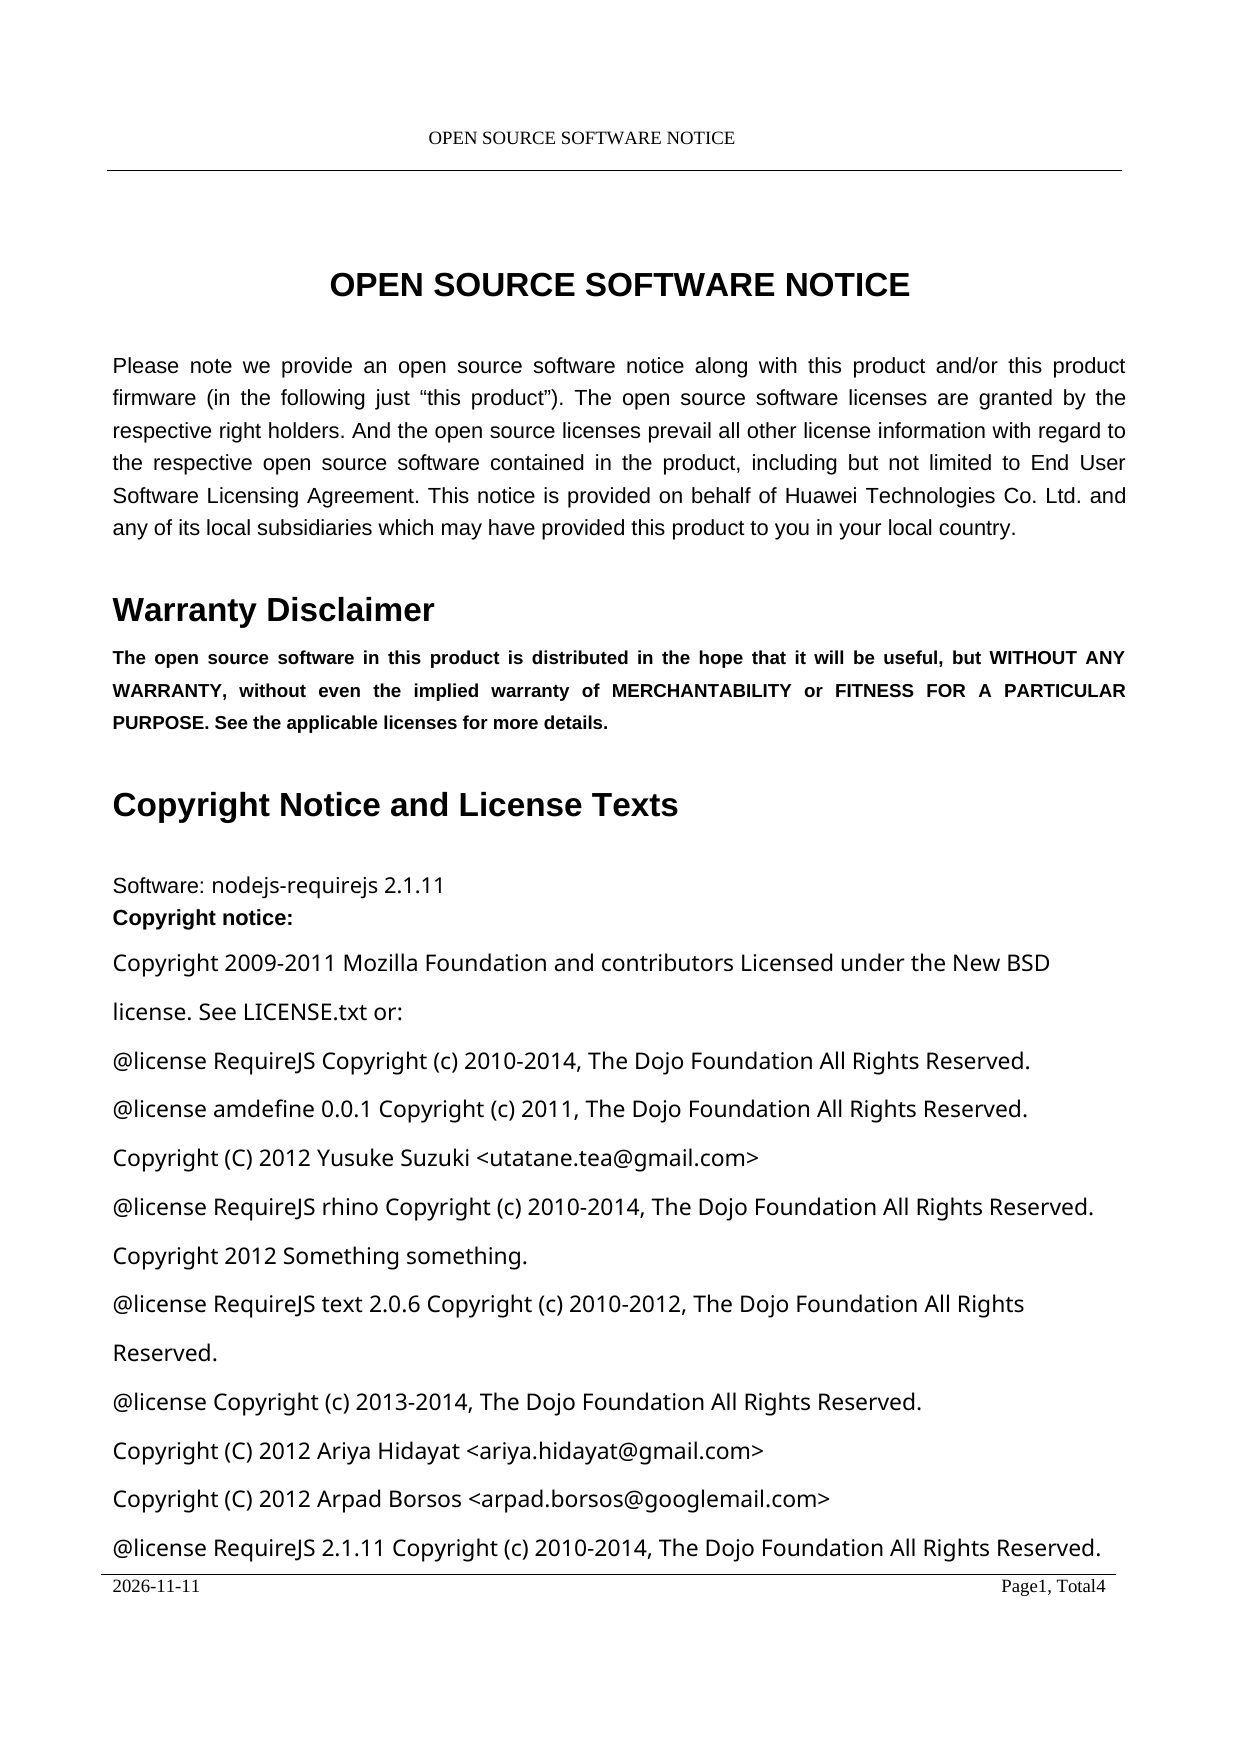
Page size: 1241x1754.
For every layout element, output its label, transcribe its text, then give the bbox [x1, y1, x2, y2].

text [112, 947, 1128, 1564]
text Warranty Disclaimer [112, 576, 1128, 641]
text Copyright Notice and License Texts [112, 771, 1128, 836]
text Please note we provide an open source software notice along with this product and/or this product firmware (in the following just “this product”). The open source software licenses are granted by the respective right holders. And the open source licenses prevail all other license information with regard to the respective open source software contained in the product, including but not limited to End User Software Licensing Agreement. This notice is provided on behalf of Huawei Technologies Co. Ltd. and any of its local subsidiaries which may have provided this product to you in your local country. [112, 349, 1128, 544]
text The open source software in this product is distributed in the hope that it will be useful, but WITHOUT ANY WARRANTY, without even the implied warranty of MERCHANTABILITY or FITNESS FOR A PARTICULAR PURPOSE. See the applicable licenses for more details. [112, 641, 1128, 739]
text Copyright notice: [112, 901, 1128, 934]
text OPEN SOURCE SOFTWARE NOTICE [112, 251, 1128, 316]
text Software: nodejs-requirejs 2.1.11 [112, 869, 1128, 901]
